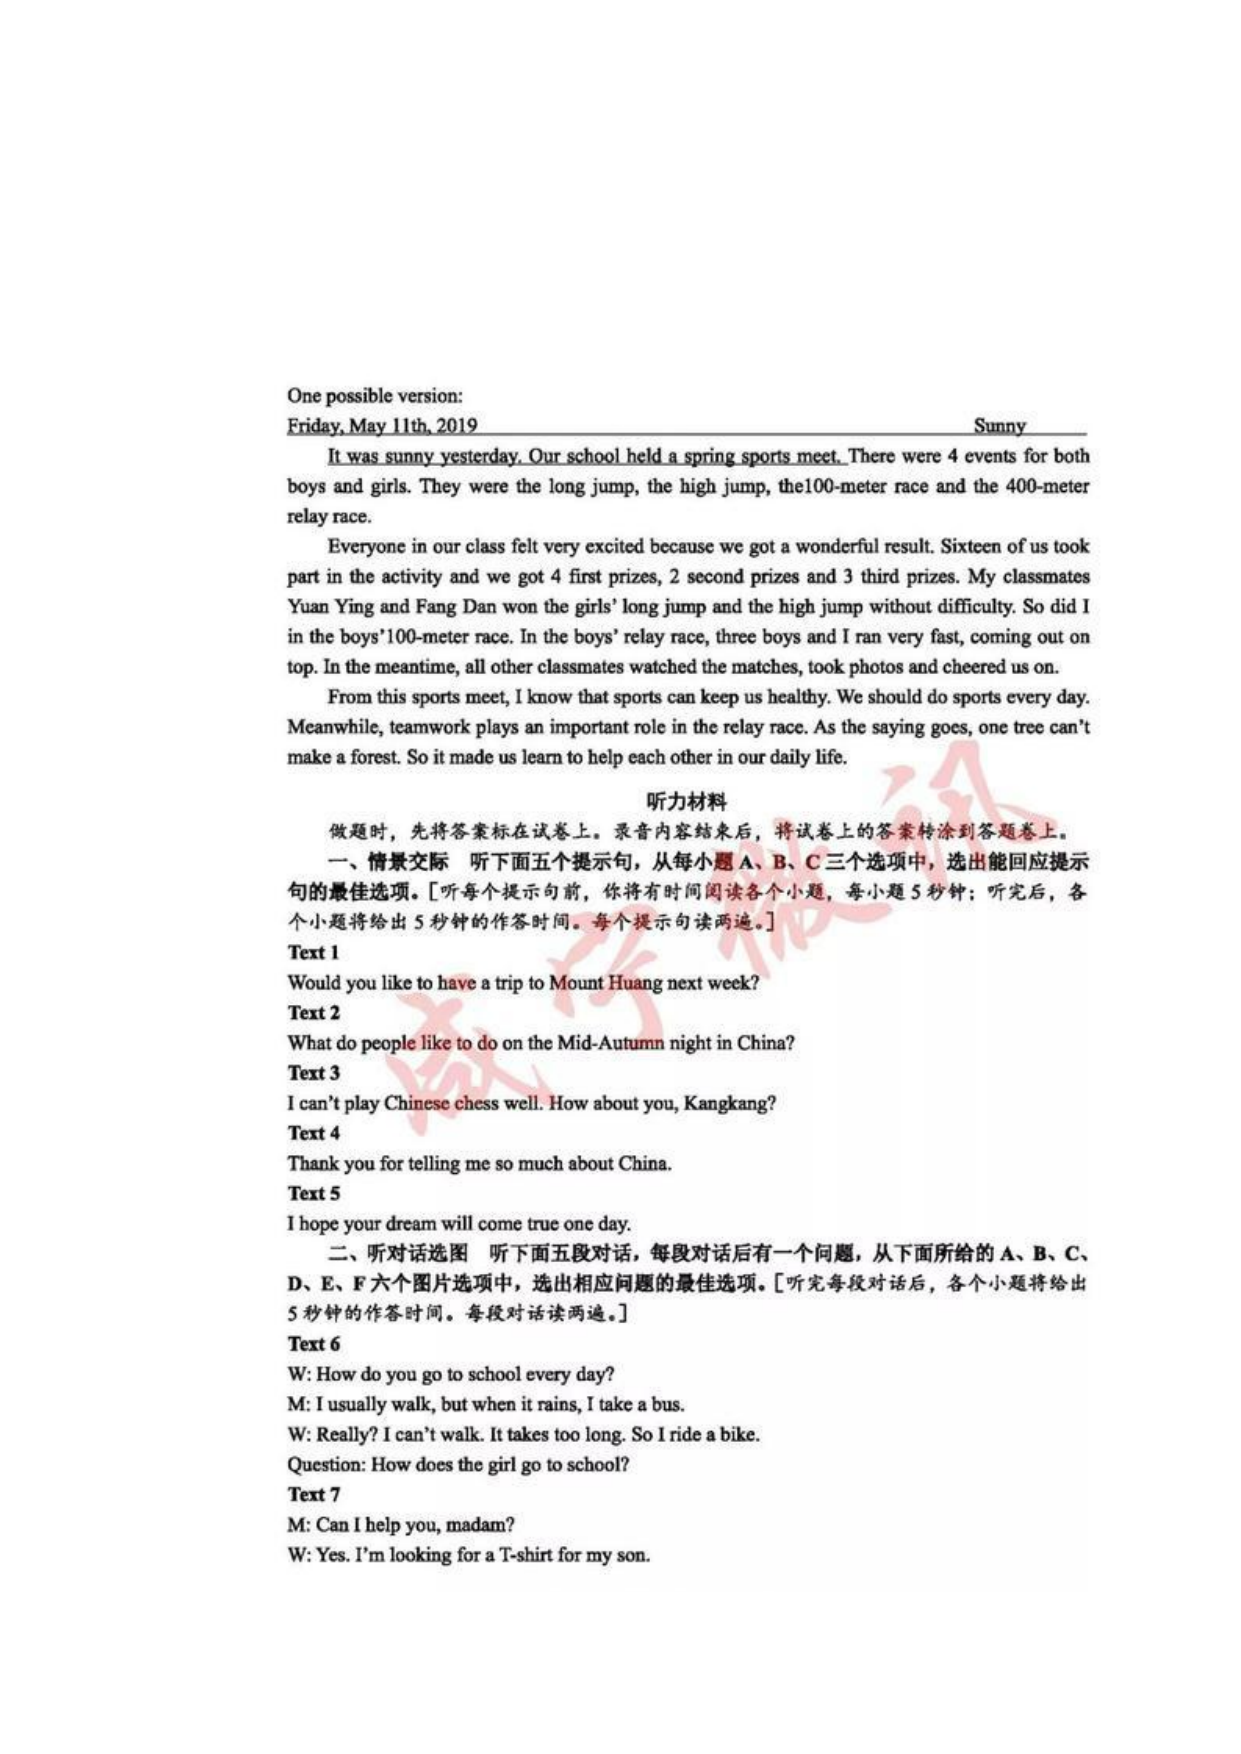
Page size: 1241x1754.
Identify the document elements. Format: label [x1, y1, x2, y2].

picture [187, 162, 1188, 1592]
